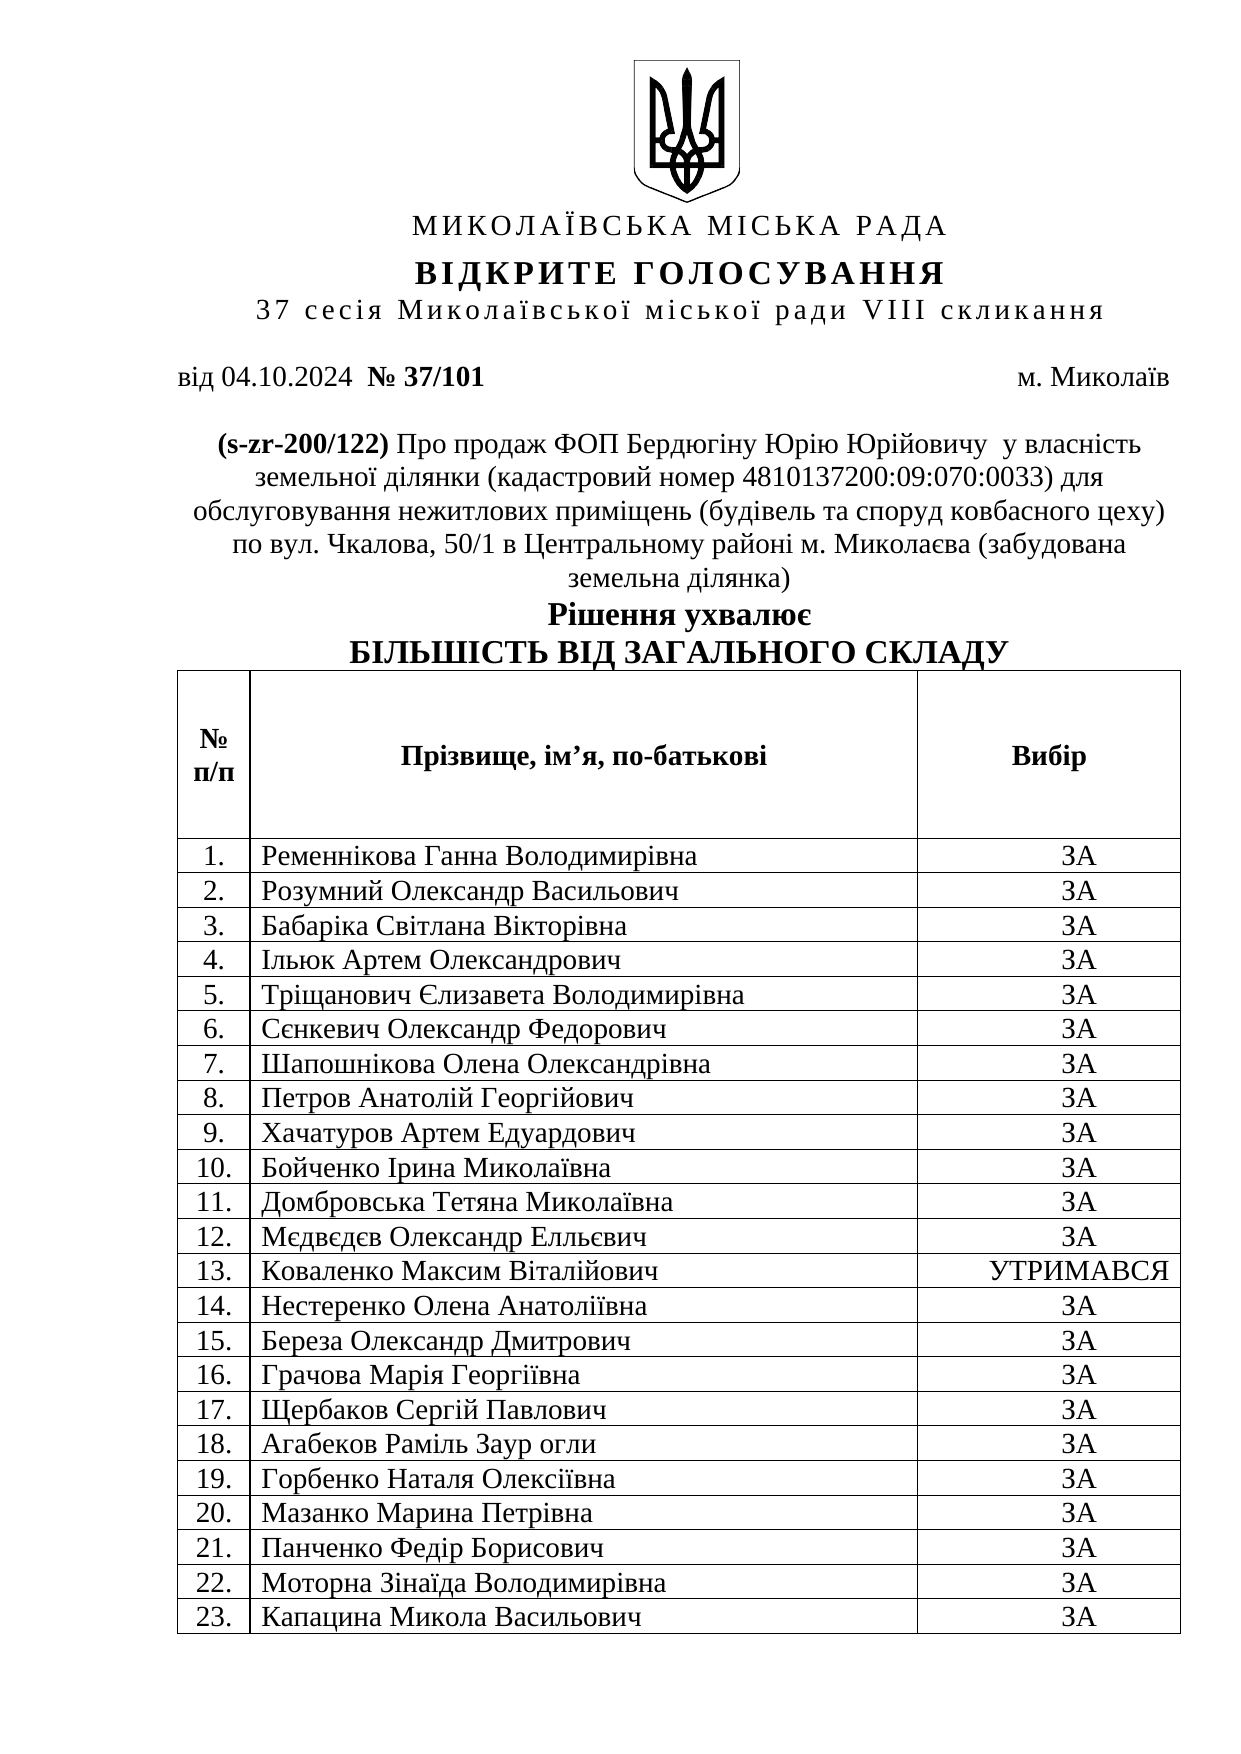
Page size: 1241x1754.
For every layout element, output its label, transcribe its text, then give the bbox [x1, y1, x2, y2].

table_cell ЗА [918, 839, 1180, 872]
table_cell Щербаков Сергій Павлович [251, 1392, 917, 1425]
table_cell 21. [178, 1530, 249, 1564]
table_cell ЗА [918, 1599, 1180, 1633]
table_cell Капацина Микола Васильович [251, 1599, 917, 1633]
table_cell 4. [178, 942, 249, 976]
table_cell 2. [178, 873, 249, 907]
table_cell ЗА [918, 873, 1180, 907]
table_cell 5. [178, 977, 249, 1010]
table_cell 6. [178, 1011, 249, 1045]
table_cell Розумний Олександр Васильович [251, 873, 917, 907]
table_cell 22. [178, 1565, 249, 1598]
table_cell ЗА [918, 908, 1180, 941]
table_cell 18. [178, 1426, 249, 1460]
table_cell Коваленко Максим Віталійович [251, 1254, 917, 1287]
table_cell Мазанко Марина Петрівна [251, 1496, 917, 1529]
text БІЛЬШІСТЬ ВІД ЗАГАЛЬНОГО СКЛАДУ [177, 632, 1181, 670]
table_cell 7. [178, 1046, 249, 1079]
table_cell Береза Олександр Дмитрович [251, 1323, 917, 1356]
table_cell 15. [178, 1323, 249, 1356]
table_cell Моторна Зінаїда Володимирівна [251, 1565, 917, 1598]
table_cell Бабаріка Світлана Вікторівна [251, 908, 917, 941]
table_header Прізвище, ім’я, по-батькові [251, 671, 917, 837]
table_cell ЗА [918, 1565, 1180, 1598]
table_cell 23. [178, 1599, 249, 1633]
table_cell 9. [178, 1115, 249, 1149]
table_cell ЗА [918, 942, 1180, 976]
table_cell Панченко Федір Борисович [251, 1530, 917, 1564]
table_cell Сєнкевич Олександр Федорович [251, 1011, 917, 1045]
table_cell 17. [178, 1392, 249, 1425]
table_cell ЗА [918, 1184, 1180, 1218]
table_cell 8. [178, 1081, 249, 1114]
table_cell 20. [178, 1496, 249, 1529]
table_cell 12. [178, 1219, 249, 1252]
table_cell Петров Анатолій Георгійович [251, 1081, 917, 1114]
text (s-zr-200/122) Про продаж ФОП Бердюгіну Юрію Юрійовичу у власність земельної ділянки (кадастровий номер 4810137200:09:070:0033) для обслуговування нежитлових приміщень (будівель та споруд ковбасного цеху) по вул. Чкалова, 50/1 в Центральному районі м. Миколаєва (забудована земельна ділянка) [177, 426, 1181, 594]
table_cell ЗА [918, 1219, 1180, 1252]
table_cell 16. [178, 1357, 249, 1391]
table_cell Нестеренко Олена Анатоліївна [251, 1288, 917, 1322]
table_cell Агабеков Раміль Заур огли [251, 1426, 917, 1460]
text МИКОЛАЇВСЬКА МІСЬКА РАДА [177, 208, 1181, 242]
text Рішення ухвалює [177, 594, 1181, 632]
table_header Вибір [918, 671, 1180, 837]
table_cell ЗА [918, 1046, 1180, 1079]
table_cell ЗА [918, 1530, 1180, 1564]
table_cell 19. [178, 1461, 249, 1494]
table_cell ЗА [918, 1496, 1180, 1529]
table_cell 14. [178, 1288, 249, 1322]
table_cell Горбенко Наталя Олексіївна [251, 1461, 917, 1494]
table_cell ЗА [918, 977, 1180, 1010]
table_cell ЗА [918, 1461, 1180, 1494]
table_cell Хачатуров Артем Едуардович [251, 1115, 917, 1149]
table_cell 1. [178, 839, 249, 872]
table_cell УТРИМАВСЯ [918, 1254, 1180, 1287]
table_cell Бойченко Ірина Миколаївна [251, 1150, 917, 1183]
table_cell Тріщанович Єлизавета Володимирівна [251, 977, 917, 1010]
table_cell Домбровська Тетяна Миколаївна [251, 1184, 917, 1218]
table_cell Шапошнікова Олена Олександрівна [251, 1046, 917, 1079]
table_cell 10. [178, 1150, 249, 1183]
table_cell ЗА [918, 1288, 1180, 1322]
text від 04.10.2024 № 37/101 м. Миколаїв [177, 359, 1181, 392]
table_cell ЗА [918, 1426, 1180, 1460]
text 37 сесія Миколаївської міської ради VIII скликання [177, 292, 1181, 325]
table_cell ЗА [918, 1115, 1180, 1149]
table_cell Ільюк Артем Олександрович [251, 942, 917, 976]
table_cell ЗА [918, 1323, 1180, 1356]
table_cell Ременнікова Ганна Володимирівна [251, 839, 917, 872]
table_cell ЗА [918, 1081, 1180, 1114]
table_cell ЗА [918, 1357, 1180, 1391]
table_cell ЗА [918, 1011, 1180, 1045]
table_cell 11. [178, 1184, 249, 1218]
table_cell Грачова Марія Георгіївна [251, 1357, 917, 1391]
text ВІДКРИТЕ ГОЛОСУВАННЯ [177, 253, 1181, 292]
table_cell ЗА [918, 1150, 1180, 1183]
table_cell 13. [178, 1254, 249, 1287]
table_cell 3. [178, 908, 249, 941]
table_header № п/п [178, 671, 249, 837]
table_cell ЗА [918, 1392, 1180, 1425]
table_cell Мєдвєдєв Олександр Елльєвич [251, 1219, 917, 1252]
